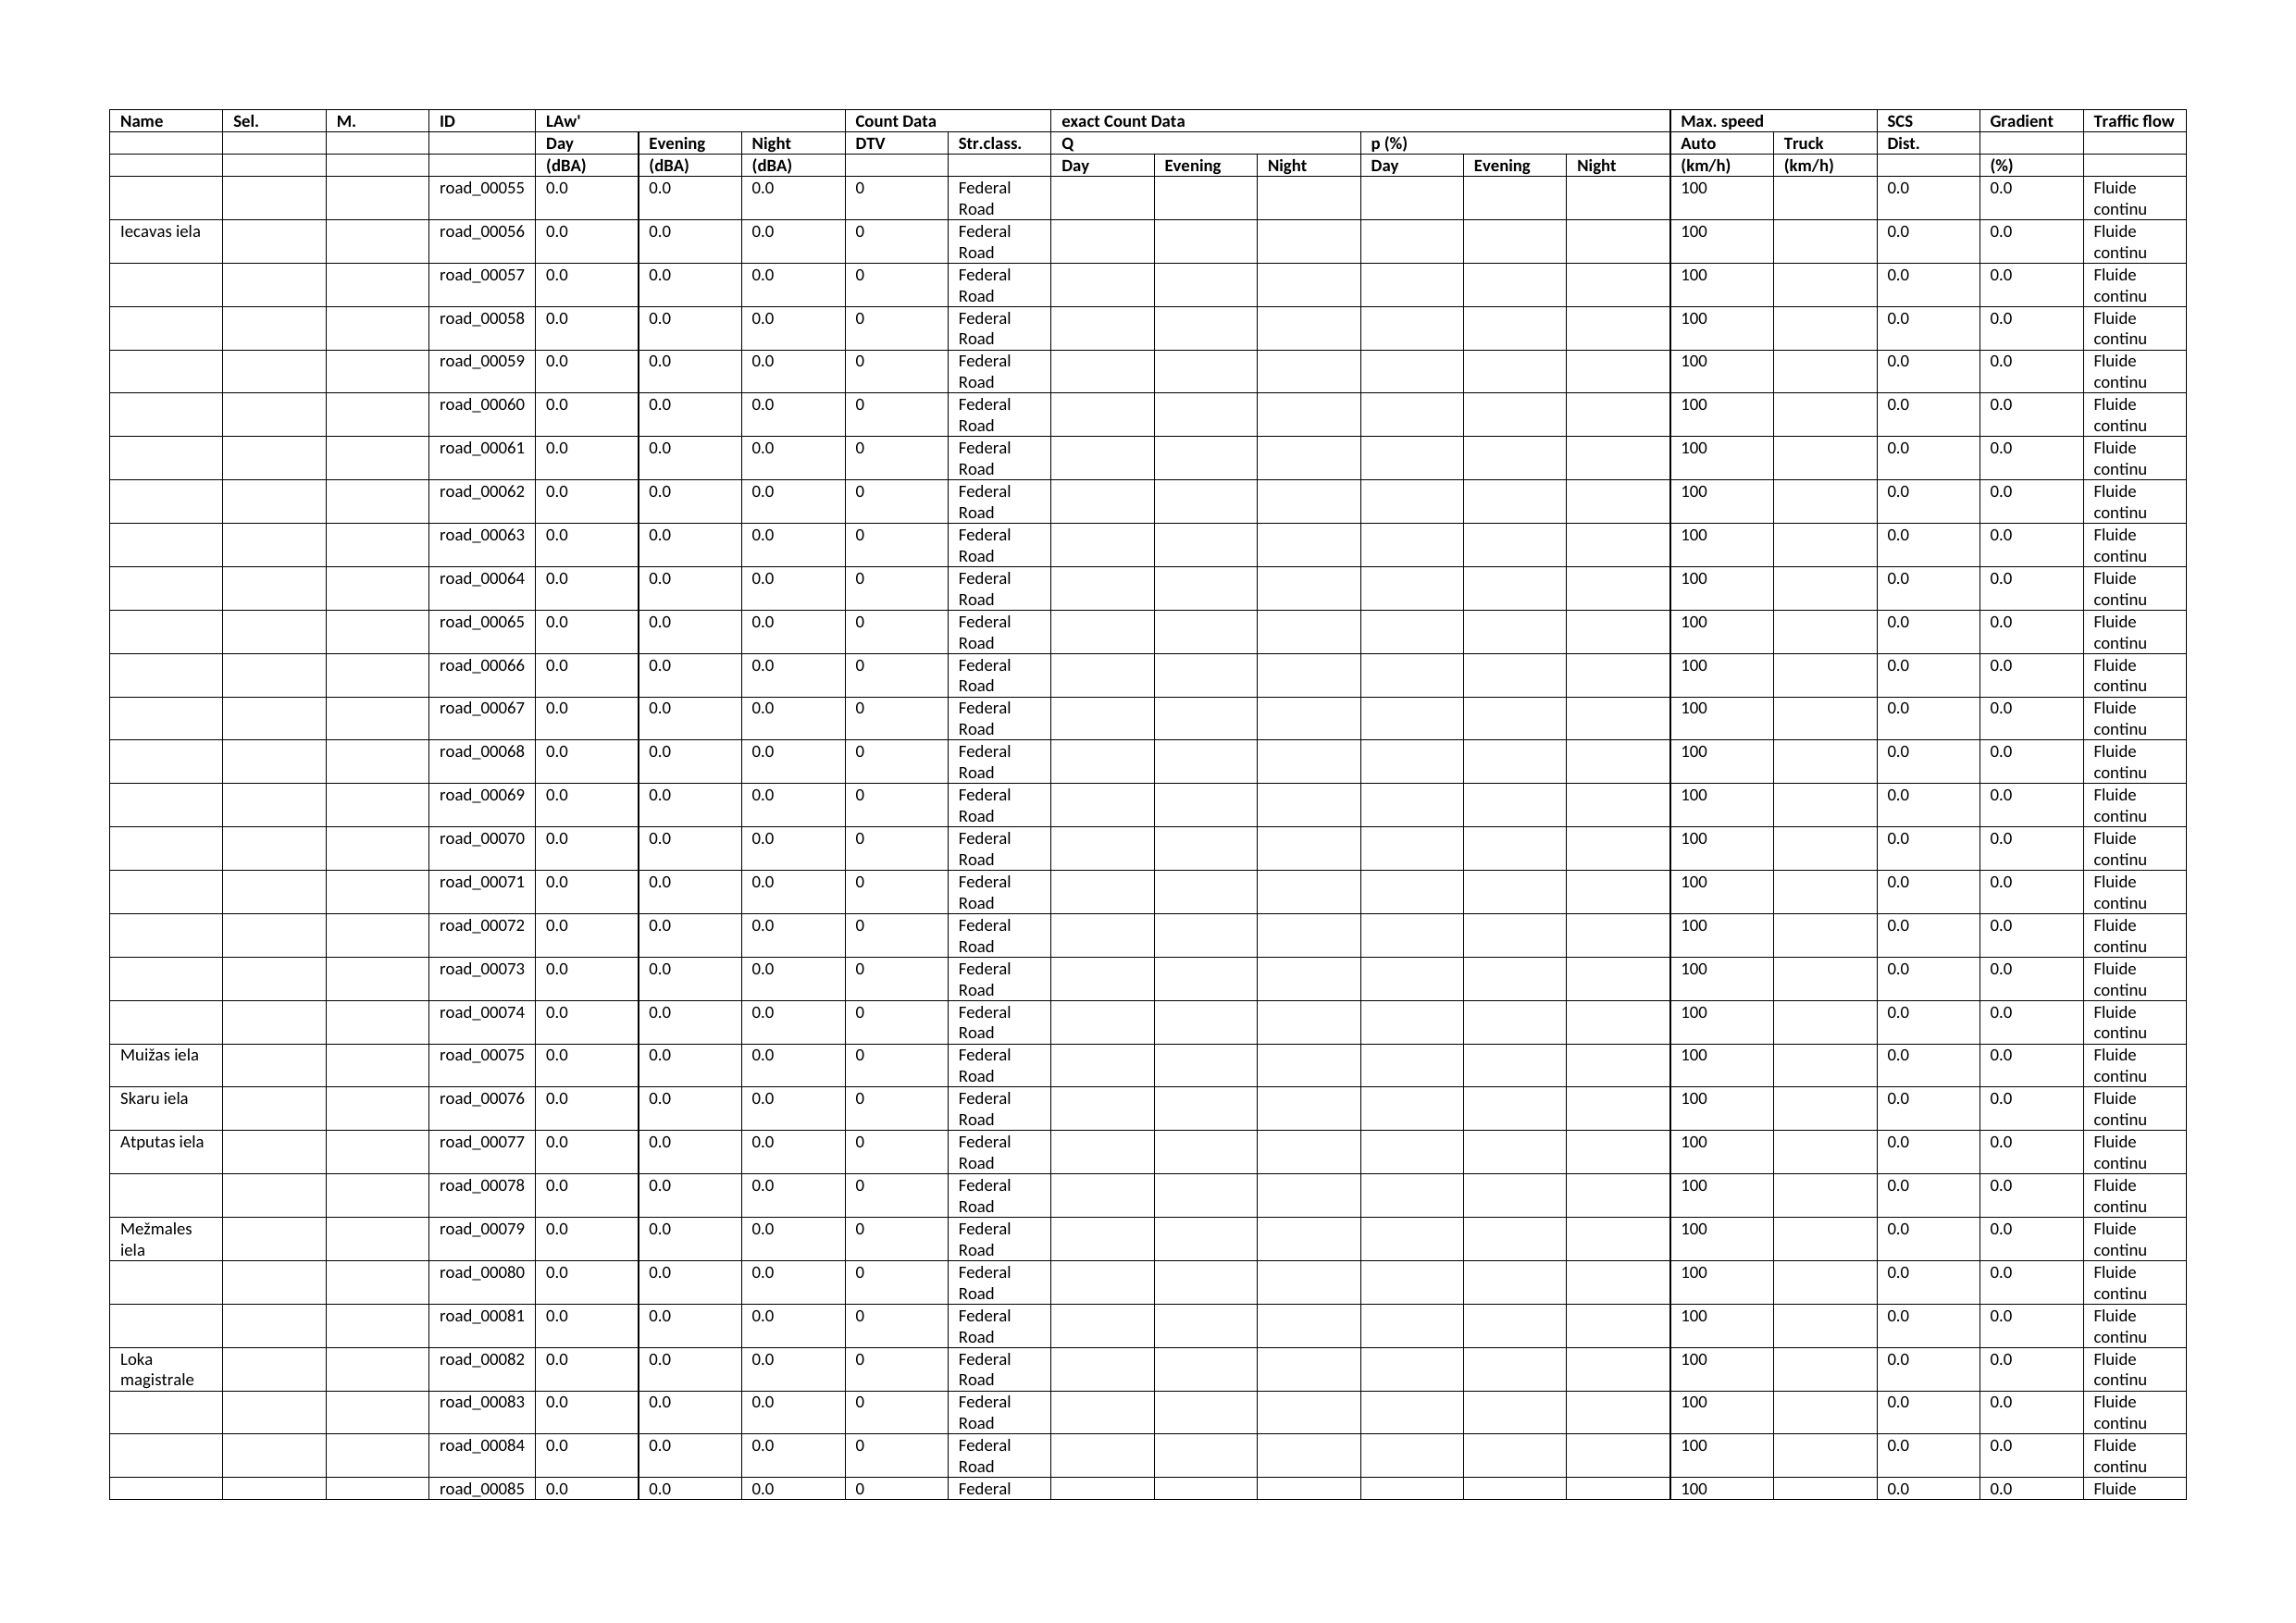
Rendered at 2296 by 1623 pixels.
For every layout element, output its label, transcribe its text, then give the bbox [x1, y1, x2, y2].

table_cell [1567, 1045, 1669, 1086]
table_cell [223, 155, 326, 176]
table_cell [1464, 1218, 1566, 1260]
table_cell 0 [846, 1174, 948, 1217]
table_cell Fluide continu [2084, 264, 2186, 306]
table_cell 0.0 [742, 351, 845, 392]
table_cell [1361, 1174, 1463, 1217]
table_cell [1464, 958, 1566, 1000]
table_cell 0.0 [639, 393, 741, 436]
table_cell 0.0 [1878, 1001, 1980, 1043]
table_cell [327, 132, 428, 154]
table_cell [327, 177, 428, 219]
table_cell [223, 307, 326, 349]
table_cell 0 [846, 1218, 948, 1260]
table_cell Fluide continu [2084, 698, 2186, 739]
table_cell [1051, 480, 1154, 523]
table_cell [1567, 567, 1669, 610]
table_cell [1361, 871, 1463, 913]
table_cell [1361, 1087, 1463, 1130]
table_cell [327, 567, 428, 610]
table_cell [223, 1434, 326, 1477]
table_cell [1155, 264, 1257, 306]
table_cell 0 [846, 784, 948, 826]
table_cell Skaru iela [110, 1087, 222, 1130]
table_cell [1774, 958, 1877, 1000]
table_cell 0.0 [1878, 698, 1980, 739]
table_cell [1464, 480, 1566, 523]
table_cell [1361, 480, 1463, 523]
table_cell [2084, 155, 2186, 176]
table_cell Fluide continu [2084, 1218, 2186, 1260]
table_cell [1155, 1348, 1257, 1390]
table_cell [1464, 437, 1566, 479]
table_cell [1774, 264, 1877, 306]
table_cell 100 [1671, 1131, 1773, 1173]
table_cell [223, 264, 326, 306]
table_cell road_00061 [429, 437, 535, 479]
table_cell Muižas iela [110, 1045, 222, 1086]
table_cell [110, 1478, 222, 1499]
table_cell 100 [1671, 1478, 1773, 1499]
table_cell [1774, 784, 1877, 826]
table_cell [223, 654, 326, 696]
table_cell 0.0 [742, 393, 845, 436]
table_cell 0.0 [536, 307, 638, 349]
table_cell [1464, 698, 1566, 739]
table_cell [223, 698, 326, 739]
table_cell [1155, 611, 1257, 653]
table_cell [327, 958, 428, 1000]
table_cell [327, 307, 428, 349]
table_header SCS [1878, 110, 1980, 131]
table_cell 0 [846, 351, 948, 392]
table_cell Fluide continu [2084, 1261, 2186, 1304]
table_cell 0.0 [639, 1131, 741, 1173]
table_cell 0 [846, 1131, 948, 1173]
table_cell [1155, 1434, 1257, 1477]
table_cell [1567, 220, 1669, 263]
table_cell [223, 740, 326, 783]
table_cell road_00069 [429, 784, 535, 826]
table_cell 0.0 [742, 654, 845, 696]
table_cell Fluide continu [2084, 1305, 2186, 1347]
table_cell Fluide continu [2084, 827, 2186, 870]
table_cell 0.0 [1980, 177, 2083, 219]
table_cell [327, 393, 428, 436]
table_cell [327, 264, 428, 306]
table_cell [223, 958, 326, 1000]
table_cell [1774, 1305, 1877, 1347]
table_cell [1361, 1348, 1463, 1390]
table_cell [1774, 480, 1877, 523]
table_cell [223, 1261, 326, 1304]
table_cell 0.0 [1980, 611, 2083, 653]
table_cell (km/h) [1671, 155, 1773, 176]
table_cell [1051, 1131, 1154, 1173]
table_cell (%) [1980, 155, 2083, 176]
table_cell [1051, 1087, 1154, 1130]
table_cell 0.0 [536, 1131, 638, 1173]
table_cell road_00064 [429, 567, 535, 610]
table_cell 0.0 [639, 177, 741, 219]
table_header Sel. [223, 110, 326, 131]
table_cell 0.0 [536, 827, 638, 870]
table_cell [327, 1131, 428, 1173]
table_cell Fluide continu [2084, 480, 2186, 523]
table_cell [1774, 567, 1877, 610]
table_cell [1361, 1261, 1463, 1304]
table_cell road_00057 [429, 264, 535, 306]
table_cell 0.0 [639, 784, 741, 826]
table_cell [1464, 1348, 1566, 1390]
table_cell 0 [846, 1001, 948, 1043]
table_cell Dist. [1878, 132, 1980, 154]
table_cell 0 [846, 393, 948, 436]
table_cell 0.0 [742, 307, 845, 349]
table_cell [1361, 827, 1463, 870]
table_cell [1774, 437, 1877, 479]
table_cell 0.0 [1980, 393, 2083, 436]
table_cell [1051, 264, 1154, 306]
table_cell Federal Road [949, 740, 1050, 783]
table_cell [1567, 1001, 1669, 1043]
table_cell [327, 1045, 428, 1086]
table_cell 0 [846, 1478, 948, 1499]
table_cell [223, 567, 326, 610]
table_cell [110, 698, 222, 739]
table_cell [1567, 1218, 1669, 1260]
table_cell 0.0 [639, 611, 741, 653]
table_cell 0.0 [536, 220, 638, 263]
table_cell [110, 871, 222, 913]
table_cell [110, 827, 222, 870]
table_cell 0.0 [1980, 1261, 2083, 1304]
table_cell 0.0 [1980, 264, 2083, 306]
table_header Traffic flow [2084, 110, 2186, 131]
table_cell [1464, 827, 1566, 870]
table_cell [1464, 1174, 1566, 1217]
table_cell [110, 177, 222, 219]
table_cell Fluide continu [2084, 220, 2186, 263]
table_cell 0.0 [639, 264, 741, 306]
table_cell (dBA) [742, 155, 845, 176]
table_cell 0.0 [1980, 1218, 2083, 1260]
table_cell [1258, 567, 1360, 610]
table_cell 0.0 [1878, 958, 1980, 1000]
table_cell 0.0 [536, 567, 638, 610]
table_cell 0.0 [742, 1434, 845, 1477]
table_cell [1464, 567, 1566, 610]
table_cell 100 [1671, 1174, 1773, 1217]
table_cell [1774, 220, 1877, 263]
table_cell 100 [1671, 1045, 1773, 1086]
table_cell Day [1361, 155, 1463, 176]
table_cell 100 [1671, 611, 1773, 653]
table_cell [110, 567, 222, 610]
table_cell [223, 132, 326, 154]
table_cell [1155, 1087, 1257, 1130]
table_cell 0.0 [742, 871, 845, 913]
table_cell Evening [639, 132, 741, 154]
table_cell [1155, 1392, 1257, 1433]
table_cell 0.0 [1878, 567, 1980, 610]
table_cell [223, 1305, 326, 1347]
table_cell Fluide continu [2084, 177, 2186, 219]
table_cell [1051, 393, 1154, 436]
table_cell road_00060 [429, 393, 535, 436]
table_cell [1774, 393, 1877, 436]
table_cell [1567, 524, 1669, 566]
table_cell [110, 611, 222, 653]
table_cell Federal Road [949, 1392, 1050, 1433]
table_cell 0.0 [742, 1001, 845, 1043]
table_cell 0.0 [536, 784, 638, 826]
table_header ID [429, 110, 535, 131]
table_cell 0 [846, 480, 948, 523]
table_cell Federal Road [949, 1174, 1050, 1217]
table_cell [1258, 1001, 1360, 1043]
table_cell 0.0 [1980, 1001, 2083, 1043]
table_cell [1155, 177, 1257, 219]
table_cell 0.0 [1878, 480, 1980, 523]
table_cell 100 [1671, 1001, 1773, 1043]
table_cell 0.0 [1980, 437, 2083, 479]
table_cell (km/h) [1774, 155, 1877, 176]
table_cell [1051, 1261, 1154, 1304]
table_cell 0.0 [536, 611, 638, 653]
table_cell road_00082 [429, 1348, 535, 1390]
table_cell [1567, 1131, 1669, 1173]
table_cell [1155, 351, 1257, 392]
table_cell Loka magistrale [110, 1348, 222, 1390]
table_cell [1155, 567, 1257, 610]
table_cell 0.0 [536, 1174, 638, 1217]
table_cell [1051, 698, 1154, 739]
table_cell 0.0 [639, 1087, 741, 1130]
table_cell 0.0 [1980, 958, 2083, 1000]
table_cell [1155, 958, 1257, 1000]
table_cell [327, 437, 428, 479]
table_cell [1051, 1218, 1154, 1260]
table_cell road_00059 [429, 351, 535, 392]
table_cell [1567, 1348, 1669, 1390]
table_cell [110, 307, 222, 349]
table_header Max. speed [1671, 110, 1877, 131]
table_cell [327, 914, 428, 957]
table_cell Fluide continu [2084, 307, 2186, 349]
table_cell 0.0 [1980, 220, 2083, 263]
table_cell [1258, 698, 1360, 739]
table_cell Federal Road [949, 1305, 1050, 1347]
table_cell 0.0 [1980, 740, 2083, 783]
table_cell Federal Road [949, 1087, 1050, 1130]
table_cell 0.0 [1878, 177, 1980, 219]
table_cell [1051, 654, 1154, 696]
table_cell 0.0 [639, 1392, 741, 1433]
table_cell [1361, 220, 1463, 263]
table_cell 0 [846, 177, 948, 219]
table_cell [1567, 784, 1669, 826]
table_cell [1258, 437, 1360, 479]
table_cell [1051, 1478, 1154, 1499]
table_cell 0 [846, 698, 948, 739]
table_cell 0 [846, 307, 948, 349]
table_cell 0 [846, 958, 948, 1000]
table_cell 100 [1671, 393, 1773, 436]
table_cell 0.0 [536, 480, 638, 523]
table_cell [1155, 220, 1257, 263]
table_cell [110, 1392, 222, 1433]
table_cell 0 [846, 524, 948, 566]
table_cell 0.0 [1980, 1392, 2083, 1433]
table_cell [1567, 611, 1669, 653]
table_cell 0.0 [742, 827, 845, 870]
table_cell [1051, 220, 1154, 263]
table_cell [1258, 480, 1360, 523]
table_cell [1464, 524, 1566, 566]
table_cell (dBA) [536, 155, 638, 176]
table_cell [327, 155, 428, 176]
table_cell 0.0 [536, 1434, 638, 1477]
table_cell [327, 827, 428, 870]
table_cell 0.0 [639, 914, 741, 957]
table_cell 0.0 [742, 1392, 845, 1433]
table_cell [327, 1478, 428, 1499]
table_cell 0.0 [639, 698, 741, 739]
table_cell [1774, 827, 1877, 870]
table_cell 0.0 [1878, 740, 1980, 783]
table_cell [1051, 524, 1154, 566]
table_cell road_00072 [429, 914, 535, 957]
table_cell [1361, 393, 1463, 436]
table_cell [1258, 958, 1360, 1000]
table_cell 0.0 [1878, 1218, 1980, 1260]
table_cell 0.0 [536, 393, 638, 436]
table_cell 0.0 [536, 264, 638, 306]
table_cell 0.0 [742, 1261, 845, 1304]
table_cell 0.0 [536, 1392, 638, 1433]
table_cell Fluide continu [2084, 393, 2186, 436]
table_cell [1464, 1434, 1566, 1477]
table_cell [1464, 1131, 1566, 1173]
table_cell [429, 132, 535, 154]
table_cell [1155, 1001, 1257, 1043]
table_cell 0.0 [639, 1001, 741, 1043]
table_cell [110, 654, 222, 696]
table_cell Fluide continu [2084, 351, 2186, 392]
table_cell 0.0 [1878, 1392, 1980, 1433]
table_cell [1258, 1478, 1360, 1499]
table_cell Federal Road [949, 480, 1050, 523]
table_cell 0.0 [536, 654, 638, 696]
table_cell [110, 1434, 222, 1477]
table_cell 0.0 [1980, 784, 2083, 826]
table_cell 0.0 [639, 827, 741, 870]
table_cell [1361, 784, 1463, 826]
table_cell Federal Road [949, 871, 1050, 913]
table_cell [1155, 698, 1257, 739]
table_cell [1258, 220, 1360, 263]
table_cell [110, 132, 222, 154]
table_cell Federal Road [949, 1045, 1050, 1086]
table_cell [1361, 351, 1463, 392]
table_cell [1051, 1001, 1154, 1043]
table_cell 100 [1671, 698, 1773, 739]
table_cell 0.0 [1980, 914, 2083, 957]
table_cell [327, 1001, 428, 1043]
table_cell [1258, 1434, 1360, 1477]
table_cell 0.0 [639, 740, 741, 783]
table_cell [327, 740, 428, 783]
table_cell road_00070 [429, 827, 535, 870]
table_cell [1258, 1261, 1360, 1304]
table_cell road_00065 [429, 611, 535, 653]
table_cell Federal Road [949, 351, 1050, 392]
table_cell [1361, 1218, 1463, 1260]
table_cell [1774, 351, 1877, 392]
table_cell 100 [1671, 1261, 1773, 1304]
table_cell [1464, 220, 1566, 263]
table_cell 0.0 [1878, 1305, 1980, 1347]
table_cell [1155, 871, 1257, 913]
table_cell [327, 351, 428, 392]
table_cell [1774, 1218, 1877, 1260]
table_cell Federal Road [949, 1218, 1050, 1260]
table_cell 0.0 [742, 740, 845, 783]
table_cell [223, 1045, 326, 1086]
table_cell 0.0 [1980, 1174, 2083, 1217]
table_cell 0.0 [536, 1087, 638, 1130]
table_cell [327, 1218, 428, 1260]
table_cell Fluide continu [2084, 871, 2186, 913]
table_cell [110, 351, 222, 392]
table_cell [1464, 177, 1566, 219]
table_cell road_00084 [429, 1434, 535, 1477]
table_cell [1361, 654, 1463, 696]
table_cell 0.0 [1878, 393, 1980, 436]
table_cell 100 [1671, 307, 1773, 349]
table_cell Federal Road [949, 1261, 1050, 1304]
table_cell [1774, 307, 1877, 349]
table_cell 100 [1671, 1218, 1773, 1260]
table_cell p (%) [1361, 132, 1669, 154]
table_cell [1361, 437, 1463, 479]
table_cell 0.0 [1980, 1045, 2083, 1086]
table_cell 100 [1671, 1348, 1773, 1390]
table_cell [327, 1434, 428, 1477]
table_cell Fluide continu [2084, 524, 2186, 566]
table_cell 0.0 [1980, 1305, 2083, 1347]
table_cell 100 [1671, 1087, 1773, 1130]
table_cell 0.0 [742, 1218, 845, 1260]
table_cell Fluide continu [2084, 958, 2186, 1000]
table_cell [2084, 132, 2186, 154]
table_cell 0.0 [536, 1478, 638, 1499]
table_cell Evening [1155, 155, 1257, 176]
table_cell [1567, 914, 1669, 957]
table_cell 0 [846, 1348, 948, 1390]
table_cell [110, 264, 222, 306]
table_cell 0.0 [742, 480, 845, 523]
table_cell 0.0 [536, 914, 638, 957]
table_cell [1051, 1434, 1154, 1477]
table_cell 0.0 [742, 177, 845, 219]
table_cell 0.0 [1980, 1131, 2083, 1173]
table_cell 100 [1671, 220, 1773, 263]
table_cell 0.0 [742, 784, 845, 826]
table_cell 0.0 [536, 437, 638, 479]
table_cell Federal Road [949, 958, 1050, 1000]
table_cell 0.0 [536, 871, 638, 913]
table_cell [1051, 914, 1154, 957]
table_cell 100 [1671, 480, 1773, 523]
table_cell Fluide continu [2084, 1174, 2186, 1217]
table_cell [1774, 698, 1877, 739]
table_cell [223, 1348, 326, 1390]
table_cell [1051, 567, 1154, 610]
table_cell [1258, 351, 1360, 392]
table_cell road_00058 [429, 307, 535, 349]
table_cell 0.0 [742, 567, 845, 610]
table_cell road_00080 [429, 1261, 535, 1304]
table_cell [1774, 871, 1877, 913]
table_cell [223, 437, 326, 479]
table_cell road_00079 [429, 1218, 535, 1260]
table_cell Str.class. [949, 132, 1050, 154]
table_cell [1567, 393, 1669, 436]
table_cell road_00074 [429, 1001, 535, 1043]
table_cell [1155, 1261, 1257, 1304]
table_cell [1567, 437, 1669, 479]
table_cell 0.0 [639, 1045, 741, 1086]
table_cell [1361, 1392, 1463, 1433]
table_cell 0.0 [639, 220, 741, 263]
table_cell Federal Road [949, 654, 1050, 696]
table_cell [110, 393, 222, 436]
table_cell Federal Road [949, 177, 1050, 219]
table_cell [1567, 958, 1669, 1000]
table_cell [1464, 1001, 1566, 1043]
table_cell 0.0 [742, 264, 845, 306]
table_cell 100 [1671, 351, 1773, 392]
table_cell [110, 740, 222, 783]
table_cell [1361, 1131, 1463, 1173]
table_cell 0.0 [1878, 264, 1980, 306]
table_cell Evening [1464, 155, 1566, 176]
table_cell [1464, 351, 1566, 392]
table_cell road_00066 [429, 654, 535, 696]
table_cell [1051, 437, 1154, 479]
table_cell [1155, 1174, 1257, 1217]
table_cell [223, 177, 326, 219]
table_cell [1051, 307, 1154, 349]
table_cell [1774, 654, 1877, 696]
table_cell Federal Road [949, 1001, 1050, 1043]
table_cell 0.0 [639, 871, 741, 913]
table_cell [1361, 1434, 1463, 1477]
table_cell [1361, 264, 1463, 306]
table_cell [1051, 611, 1154, 653]
table_cell [1567, 871, 1669, 913]
table_cell 0.0 [639, 958, 741, 1000]
table_cell [1258, 264, 1360, 306]
table_cell 0.0 [1878, 524, 1980, 566]
table_cell 0.0 [536, 1305, 638, 1347]
table_cell road_00076 [429, 1087, 535, 1130]
table_cell 0.0 [639, 1218, 741, 1260]
table_cell [1878, 155, 1980, 176]
table_cell Truck [1774, 132, 1877, 154]
table_cell [1258, 1218, 1360, 1260]
table_cell 0.0 [742, 1174, 845, 1217]
table_cell 100 [1671, 1305, 1773, 1347]
table_cell 0.0 [742, 1045, 845, 1086]
table_cell 0.0 [639, 351, 741, 392]
table_cell [1464, 1261, 1566, 1304]
table_header Name [110, 110, 222, 131]
table_cell [846, 155, 948, 176]
table_cell 0 [846, 611, 948, 653]
table_cell Auto [1671, 132, 1773, 154]
table_cell [1464, 611, 1566, 653]
table_cell [110, 1305, 222, 1347]
table_cell [1155, 784, 1257, 826]
table_cell 0.0 [1980, 1348, 2083, 1390]
table_cell 0.0 [1980, 351, 2083, 392]
table_cell Fluide continu [2084, 1131, 2186, 1173]
table_cell [110, 1001, 222, 1043]
table_cell 0 [846, 264, 948, 306]
table_cell [1464, 914, 1566, 957]
table_cell Fluide continu [2084, 1001, 2186, 1043]
table_cell 0.0 [742, 958, 845, 1000]
table_cell [1258, 611, 1360, 653]
table_cell road_00083 [429, 1392, 535, 1433]
table_cell Fluide continu [2084, 914, 2186, 957]
table_header Gradient [1980, 110, 2083, 131]
table_cell [327, 611, 428, 653]
table_cell [1361, 177, 1463, 219]
table_cell [223, 1001, 326, 1043]
table_cell 0.0 [1878, 611, 1980, 653]
table_cell [1361, 1478, 1463, 1499]
table_cell 100 [1671, 524, 1773, 566]
table_cell [223, 871, 326, 913]
table_cell DTV [846, 132, 948, 154]
table_cell road_00055 [429, 177, 535, 219]
table_cell 0.0 [536, 524, 638, 566]
table_header M. [327, 110, 428, 131]
table_cell [1051, 827, 1154, 870]
table_cell [1258, 654, 1360, 696]
table_cell road_00067 [429, 698, 535, 739]
table_cell [1464, 871, 1566, 913]
table_cell 0.0 [1878, 1087, 1980, 1130]
table_cell 0.0 [742, 437, 845, 479]
table_cell 0.0 [742, 698, 845, 739]
table_cell [223, 393, 326, 436]
table_cell [1258, 1131, 1360, 1173]
table_cell 0 [846, 1045, 948, 1086]
table_cell [1155, 827, 1257, 870]
table_cell [1258, 871, 1360, 913]
table_cell 0.0 [639, 1478, 741, 1499]
table_cell 0.0 [1980, 307, 2083, 349]
table_cell [223, 914, 326, 957]
table_cell [1774, 1045, 1877, 1086]
table_cell [1051, 871, 1154, 913]
table_cell [327, 220, 428, 263]
table_cell Federal Road [949, 393, 1050, 436]
table_cell [1258, 1305, 1360, 1347]
table_cell [1567, 654, 1669, 696]
table_cell [1567, 1305, 1669, 1347]
table_cell 0.0 [1878, 1261, 1980, 1304]
table_cell [1980, 132, 2083, 154]
table_cell [1258, 784, 1360, 826]
table_cell 0.0 [536, 177, 638, 219]
table_cell 0.0 [1980, 524, 2083, 566]
table_cell [327, 1348, 428, 1390]
table_cell 100 [1671, 567, 1773, 610]
table_cell road_00085 [429, 1478, 535, 1499]
table_cell [327, 698, 428, 739]
table_cell [110, 480, 222, 523]
table_cell Fluide continu [2084, 654, 2186, 696]
table_cell [1155, 654, 1257, 696]
table_cell 0.0 [742, 1131, 845, 1173]
table_cell [223, 1218, 326, 1260]
table_cell [1361, 1045, 1463, 1086]
table_cell [1464, 740, 1566, 783]
table_cell [1258, 393, 1360, 436]
table_cell [1774, 1001, 1877, 1043]
table_cell 0.0 [639, 437, 741, 479]
table_cell [429, 155, 535, 176]
table_cell 0 [846, 220, 948, 263]
table_cell [1361, 914, 1463, 957]
table_cell [223, 1131, 326, 1173]
table_cell [1774, 1392, 1877, 1433]
table_cell 0.0 [536, 958, 638, 1000]
table_cell [1051, 1174, 1154, 1217]
table_cell [1361, 740, 1463, 783]
table_cell 0.0 [1980, 480, 2083, 523]
table_cell 100 [1671, 914, 1773, 957]
table_cell [1155, 914, 1257, 957]
table_cell 0.0 [742, 611, 845, 653]
table_cell 0.0 [639, 524, 741, 566]
table_cell [1464, 307, 1566, 349]
table_cell 0.0 [1878, 914, 1980, 957]
table_cell [327, 1305, 428, 1347]
table_cell 0.0 [1980, 567, 2083, 610]
table_cell 0.0 [536, 351, 638, 392]
table_cell [327, 1261, 428, 1304]
table_cell Night [1258, 155, 1360, 176]
table_cell Iecavas iela [110, 220, 222, 263]
table_cell Federal Road [949, 220, 1050, 263]
table_cell [1774, 1261, 1877, 1304]
table_cell [1155, 1478, 1257, 1499]
table_cell 0.0 [1980, 698, 2083, 739]
table_cell [327, 871, 428, 913]
table_cell 0.0 [536, 1261, 638, 1304]
table_cell 0.0 [1878, 784, 1980, 826]
table_cell [223, 1087, 326, 1130]
table_cell [1774, 1087, 1877, 1130]
table_cell Fluide continu [2084, 611, 2186, 653]
table_cell [327, 784, 428, 826]
table_cell 100 [1671, 654, 1773, 696]
table_cell [1258, 1174, 1360, 1217]
table_cell 100 [1671, 958, 1773, 1000]
table_cell [1567, 307, 1669, 349]
table_cell 100 [1671, 871, 1773, 913]
table_cell 0.0 [536, 1348, 638, 1390]
table_cell [1567, 177, 1669, 219]
table_cell [1567, 1174, 1669, 1217]
table_cell [1258, 914, 1360, 957]
table_cell [327, 480, 428, 523]
table_cell [1155, 393, 1257, 436]
table_cell road_00056 [429, 220, 535, 263]
table_cell [1774, 1174, 1877, 1217]
table_cell [110, 958, 222, 1000]
table_cell [1464, 393, 1566, 436]
table_cell [1567, 1434, 1669, 1477]
table_cell [1774, 1434, 1877, 1477]
table_cell [1155, 437, 1257, 479]
table_cell [1051, 740, 1154, 783]
table_cell 0.0 [742, 1478, 845, 1499]
table_cell 0.0 [536, 1001, 638, 1043]
table_cell road_00075 [429, 1045, 535, 1086]
table_cell Fluide continu [2084, 1045, 2186, 1086]
table_cell Fluide continu [2084, 1392, 2186, 1433]
table_cell road_00073 [429, 958, 535, 1000]
table_cell [1051, 177, 1154, 219]
table_cell Day [536, 132, 638, 154]
table_cell 0.0 [639, 1434, 741, 1477]
table_cell road_00063 [429, 524, 535, 566]
table_cell Federal Road [949, 307, 1050, 349]
table_cell 0.0 [1878, 1478, 1980, 1499]
table_cell [110, 524, 222, 566]
table_cell 0 [846, 1392, 948, 1433]
table_cell 0.0 [639, 1174, 741, 1217]
table_cell [327, 1087, 428, 1130]
table_cell [1361, 611, 1463, 653]
table_cell [1155, 740, 1257, 783]
table_cell [110, 437, 222, 479]
table_cell [1051, 1348, 1154, 1390]
table_cell Federal Road [949, 784, 1050, 826]
table_cell Federal Road [949, 611, 1050, 653]
table_cell [1567, 698, 1669, 739]
table_cell 0.0 [639, 1305, 741, 1347]
table_cell 0.0 [1878, 871, 1980, 913]
table_cell [1051, 958, 1154, 1000]
table_cell 0.0 [1980, 1087, 2083, 1130]
table_cell 0.0 [639, 567, 741, 610]
table_cell 0.0 [536, 698, 638, 739]
table_cell road_00071 [429, 871, 535, 913]
table_cell [1464, 1478, 1566, 1499]
table_cell Fluide continu [2084, 1348, 2186, 1390]
table_cell Federal Road [949, 914, 1050, 957]
table_cell Federal Road [949, 1131, 1050, 1173]
table_cell Fluide continu [2084, 437, 2186, 479]
table_cell 0 [846, 437, 948, 479]
table_cell [110, 914, 222, 957]
table_cell [110, 1261, 222, 1304]
table_cell 0.0 [1878, 654, 1980, 696]
table_cell 0 [846, 1434, 948, 1477]
table_header LAw' [536, 110, 845, 131]
table_cell [1258, 1392, 1360, 1433]
table_cell [327, 1392, 428, 1433]
table_cell 0.0 [1878, 827, 1980, 870]
table_cell Federal Road [949, 1478, 1050, 1499]
table_cell 0.0 [1980, 1434, 2083, 1477]
table_cell 0.0 [742, 1087, 845, 1130]
table_cell [223, 351, 326, 392]
table_cell 0.0 [1878, 1174, 1980, 1217]
table_cell 0.0 [742, 1305, 845, 1347]
table_cell 0.0 [1878, 220, 1980, 263]
table_cell Mežmales iela [110, 1218, 222, 1260]
table_cell road_00077 [429, 1131, 535, 1173]
table_cell 0.0 [1878, 1348, 1980, 1390]
table_cell 0.0 [536, 1218, 638, 1260]
table_cell [1361, 698, 1463, 739]
table_cell road_00081 [429, 1305, 535, 1347]
table_cell [1361, 1305, 1463, 1347]
table_cell [1774, 177, 1877, 219]
table_cell 0 [846, 914, 948, 957]
table_cell [1567, 1392, 1669, 1433]
table_cell [1774, 1348, 1877, 1390]
table_cell [1361, 567, 1463, 610]
table_cell [1258, 1045, 1360, 1086]
table_cell [223, 827, 326, 870]
table_cell [1774, 1478, 1877, 1499]
table_cell 0.0 [639, 480, 741, 523]
table_cell [223, 480, 326, 523]
table_cell [1464, 784, 1566, 826]
table_cell Fluide continu [2084, 1478, 2186, 1499]
table_cell 0.0 [1980, 871, 2083, 913]
table_cell Federal Road [949, 1434, 1050, 1477]
table_cell [1567, 827, 1669, 870]
table_cell 0.0 [536, 1045, 638, 1086]
table_cell 100 [1671, 784, 1773, 826]
table_cell [1774, 524, 1877, 566]
table_cell 0 [846, 1261, 948, 1304]
table_cell [1464, 1087, 1566, 1130]
table_cell [223, 1174, 326, 1217]
table_cell 100 [1671, 1392, 1773, 1433]
table_cell [110, 1174, 222, 1217]
table_cell Night [742, 132, 845, 154]
table_cell [327, 654, 428, 696]
table_cell [223, 1478, 326, 1499]
table_cell 100 [1671, 740, 1773, 783]
table_cell Fluide continu [2084, 567, 2186, 610]
table_cell 0.0 [1980, 827, 2083, 870]
table_cell [1258, 307, 1360, 349]
table_cell [223, 611, 326, 653]
table_cell [1155, 1218, 1257, 1260]
table_cell 100 [1671, 264, 1773, 306]
table_cell [1567, 1478, 1669, 1499]
table_cell [1155, 524, 1257, 566]
table_cell 0.0 [1878, 1045, 1980, 1086]
table_cell [1155, 1045, 1257, 1086]
table_cell [110, 155, 222, 176]
table_cell [1361, 307, 1463, 349]
table_cell Fluide continu [2084, 1434, 2186, 1477]
table_cell [1258, 827, 1360, 870]
table_cell [1464, 1305, 1566, 1347]
table_cell [1464, 264, 1566, 306]
table_cell 0.0 [1980, 654, 2083, 696]
table_cell 0.0 [742, 1348, 845, 1390]
table_cell [327, 524, 428, 566]
table_cell 0.0 [742, 220, 845, 263]
table_cell 0.0 [1878, 351, 1980, 392]
table_cell road_00078 [429, 1174, 535, 1217]
table_cell 100 [1671, 437, 1773, 479]
table_cell [223, 524, 326, 566]
table_cell Fluide continu [2084, 740, 2186, 783]
table_cell [1258, 1348, 1360, 1390]
table_cell Fluide continu [2084, 1087, 2186, 1130]
table_cell [1155, 480, 1257, 523]
table_cell [223, 784, 326, 826]
table_cell 0 [846, 567, 948, 610]
table_cell [1567, 480, 1669, 523]
table_cell 0 [846, 1087, 948, 1130]
table_cell [327, 1174, 428, 1217]
table_cell [1258, 524, 1360, 566]
table_cell [110, 784, 222, 826]
table_cell Atputas iela [110, 1131, 222, 1173]
table_cell 0 [846, 827, 948, 870]
table_cell [223, 220, 326, 263]
table_cell 0 [846, 871, 948, 913]
table_cell Federal Road [949, 524, 1050, 566]
table_cell Federal Road [949, 698, 1050, 739]
table_cell [1258, 177, 1360, 219]
table_cell 0.0 [536, 740, 638, 783]
table_cell [1051, 1392, 1154, 1433]
table_cell 0.0 [1878, 1434, 1980, 1477]
table_cell Fluide continu [2084, 784, 2186, 826]
table_cell Q [1051, 132, 1360, 154]
table_cell [1155, 1305, 1257, 1347]
table_cell road_00062 [429, 480, 535, 523]
table_cell [1464, 1045, 1566, 1086]
table_cell 0.0 [1878, 1131, 1980, 1173]
table_cell Federal Road [949, 567, 1050, 610]
table_cell [1464, 654, 1566, 696]
table_cell Federal Road [949, 1348, 1050, 1390]
table_cell [1155, 307, 1257, 349]
table_cell Night [1567, 155, 1669, 176]
table_cell 0.0 [639, 307, 741, 349]
table_cell [1464, 1392, 1566, 1433]
table_cell [1774, 1131, 1877, 1173]
table_cell road_00068 [429, 740, 535, 783]
table_cell [223, 1392, 326, 1433]
table_cell 0.0 [1980, 1478, 2083, 1499]
table_cell [1361, 524, 1463, 566]
table_cell [1051, 1045, 1154, 1086]
table_cell 0.0 [742, 914, 845, 957]
table_cell 0.0 [639, 1348, 741, 1390]
table_cell [1155, 1131, 1257, 1173]
table_cell [1258, 1087, 1360, 1130]
table_cell [1567, 740, 1669, 783]
table_cell [1567, 1261, 1669, 1304]
table_header exact Count Data [1051, 110, 1669, 131]
table_cell [1361, 958, 1463, 1000]
table_cell [1567, 351, 1669, 392]
table_cell 100 [1671, 1434, 1773, 1477]
table_cell Day [1051, 155, 1154, 176]
table_cell [1774, 740, 1877, 783]
table_cell [1774, 611, 1877, 653]
table_cell [949, 155, 1050, 176]
table_cell 0.0 [742, 524, 845, 566]
table_cell [1051, 784, 1154, 826]
table_cell [1051, 351, 1154, 392]
table_cell Federal Road [949, 827, 1050, 870]
table_cell 0.0 [1878, 307, 1980, 349]
table_cell Federal Road [949, 264, 1050, 306]
table_header Count Data [846, 110, 1050, 131]
table_cell 0.0 [639, 1261, 741, 1304]
table_cell 0 [846, 1305, 948, 1347]
table_cell [1258, 740, 1360, 783]
table_cell 100 [1671, 827, 1773, 870]
table_cell 0 [846, 740, 948, 783]
table_cell 0.0 [1878, 437, 1980, 479]
table_cell [1567, 1087, 1669, 1130]
table_cell 0.0 [639, 654, 741, 696]
table_cell [1567, 264, 1669, 306]
table_cell [1051, 1305, 1154, 1347]
table_cell 0 [846, 654, 948, 696]
table_cell [1361, 1001, 1463, 1043]
table_cell (dBA) [639, 155, 741, 176]
table_cell [1774, 914, 1877, 957]
table_cell 100 [1671, 177, 1773, 219]
table_cell Federal Road [949, 437, 1050, 479]
